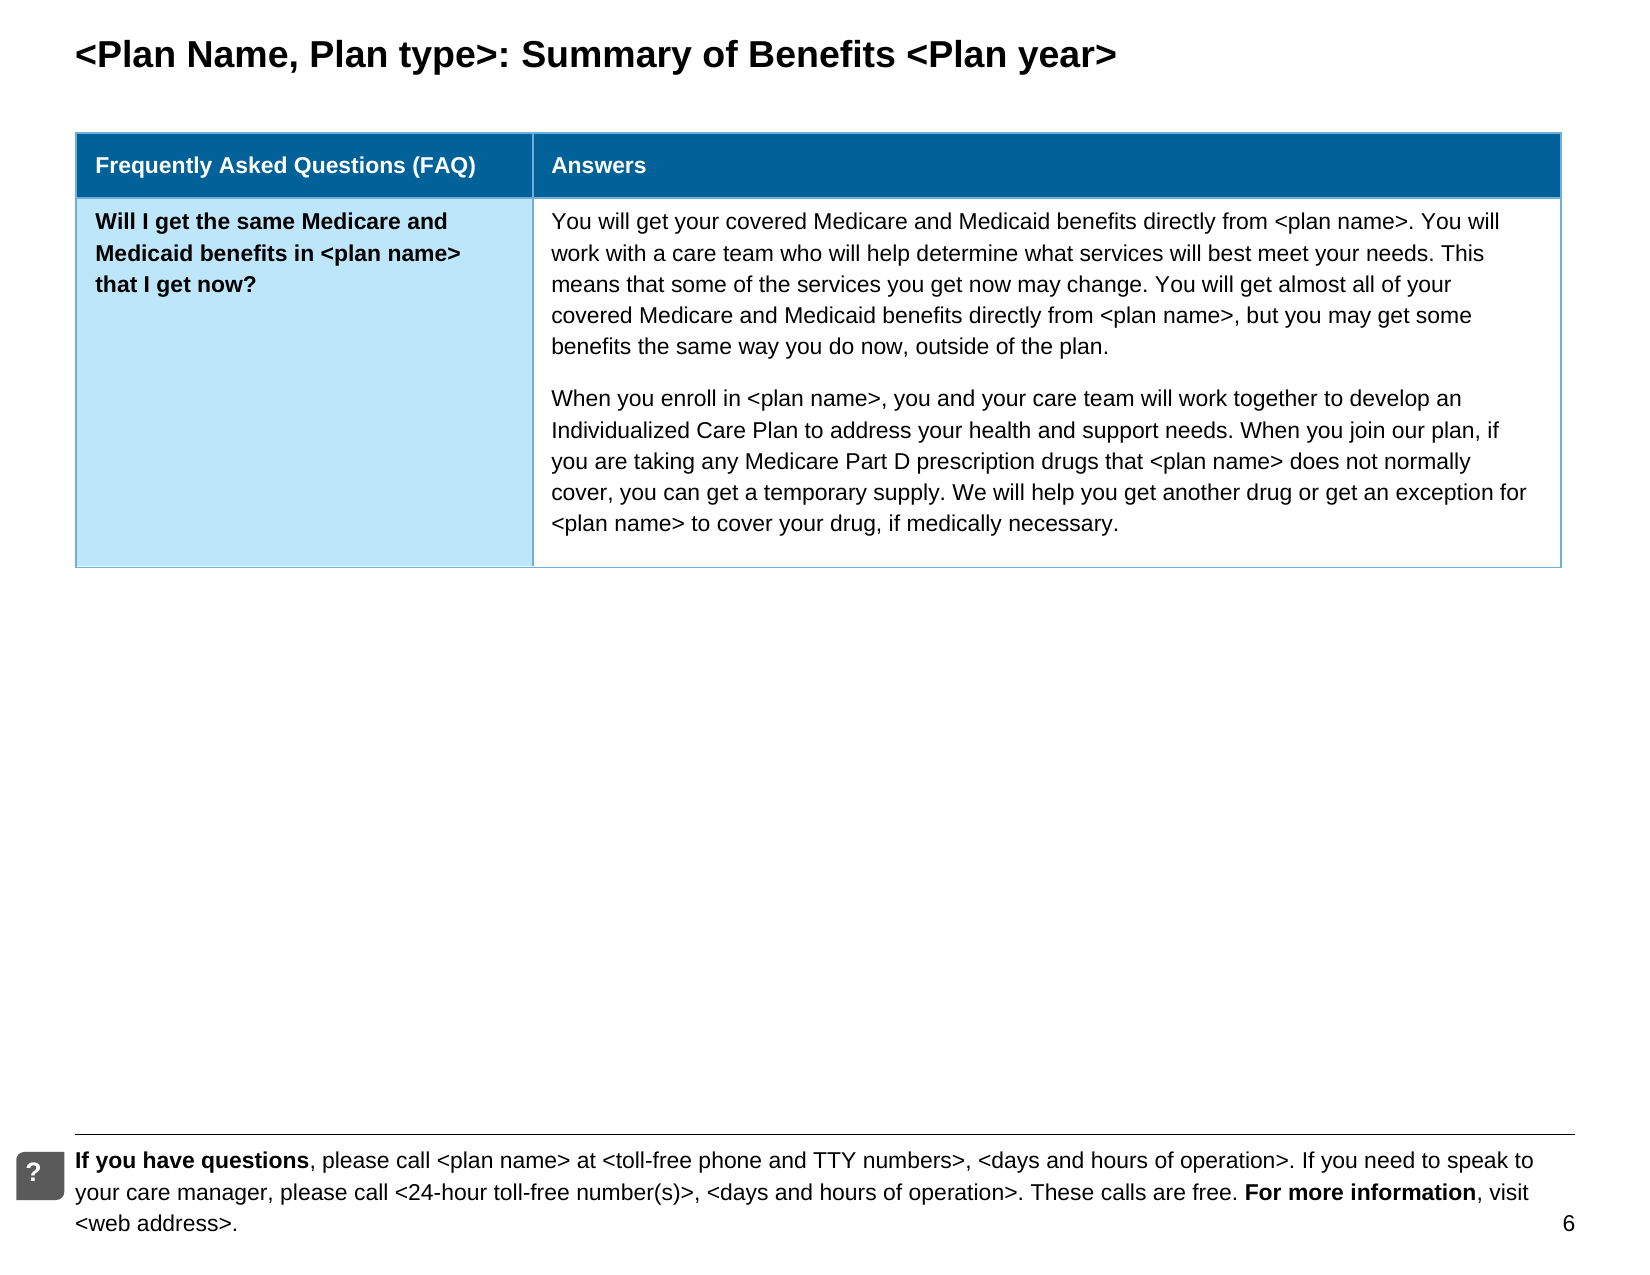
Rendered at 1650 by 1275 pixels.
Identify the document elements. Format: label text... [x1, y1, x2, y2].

table_header Answers [534, 134, 1560, 197]
table_header Frequently Asked Questions (FAQ) [77, 134, 532, 197]
table_cell You will get your covered Medicare and Medicaid benefits directly from <plan name>. You will work with a care team who will help determine what services will best meet your needs. This means that some of the services you get now may change. You will get almost all of your covered Medicare and Medicaid benefits directly from <plan name>, but you may get some benefits the same way you do now, outside of the plan. When you enroll in <plan name>, you and your care team will work together to develop an Individualized Care Plan to address your health and support needs. When you join our plan, if you are taking any Medicare Part D prescription drugs that <plan name> does not normally cover, you can get a temporary supply. We will help you get another drug or get an exception for <plan name> to cover your drug, if medically necessary. [534, 199, 1560, 566]
table_cell Will I get the same Medicare and Medicaid benefits in <plan name> that I get now? [77, 199, 532, 566]
